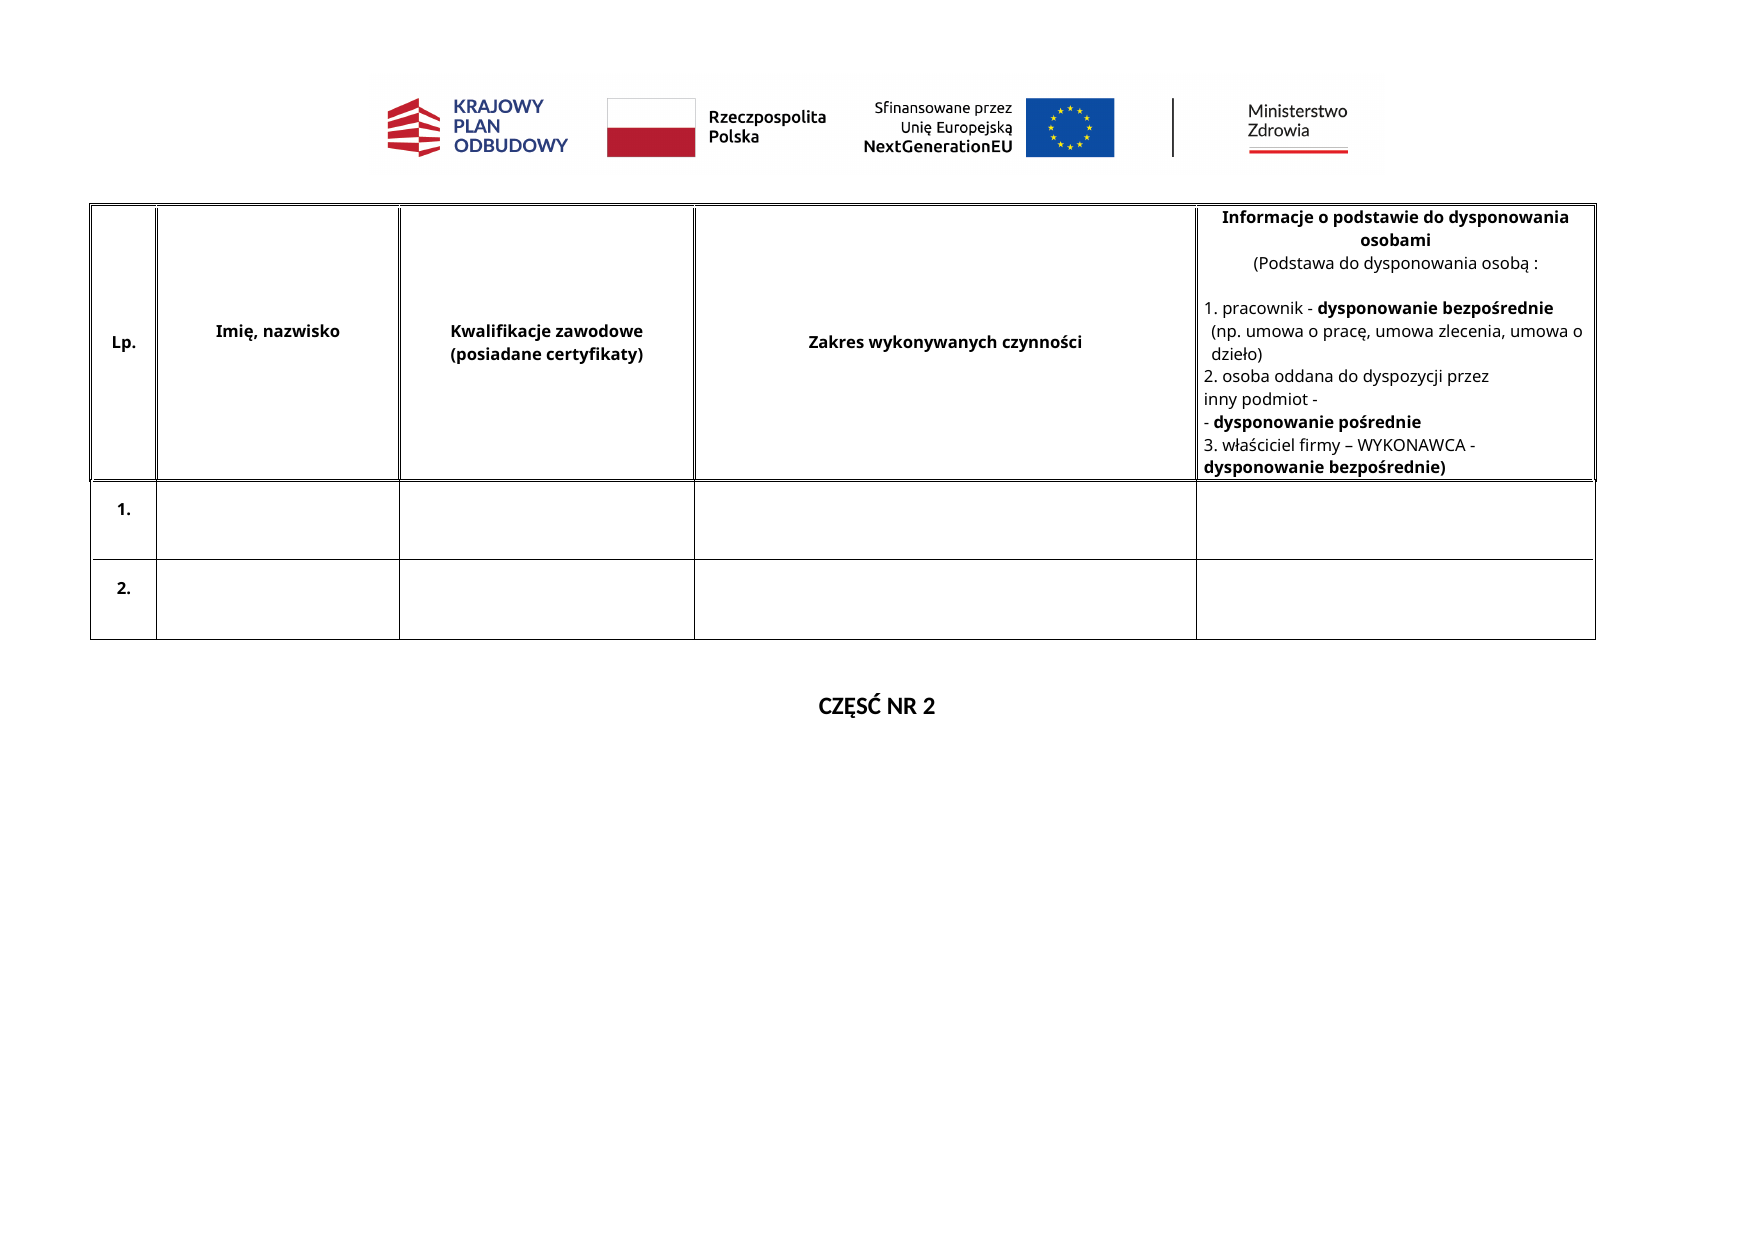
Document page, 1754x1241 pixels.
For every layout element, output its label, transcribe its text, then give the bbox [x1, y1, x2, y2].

table_cell [400, 560, 694, 638]
table_header Informacje o podstawie do dysponowania osobami (Podstawa do dysponowania osobą : 1. pracownik - dysponowanie bezpośrednie (np. umowa o pracę, umowa zlecenia, umowa o dzieło) 2. osoba oddana do dyspozycji przez inny podmiot - - dysponowanie pośrednie 3. właściciel firmy – WYKONAWCA - dysponowanie bezpośrednie) [1196, 206, 1594, 479]
table_cell [400, 482, 694, 558]
table_cell [157, 560, 399, 638]
table_cell 1. [91, 479, 156, 558]
table_cell [695, 482, 1196, 558]
table_cell [157, 482, 399, 558]
table_cell [1197, 559, 1595, 638]
table_header Imię, nazwisko [157, 206, 399, 479]
table_header Kwalifikacje zawodowe (posiadane certyfikaty) [399, 206, 694, 479]
table_cell [1197, 479, 1595, 558]
text CZĘSĆ NR 2 [148, 691, 1606, 721]
table_cell [695, 560, 1196, 638]
table_cell 2. [91, 559, 156, 638]
table_header Zakres wykonywanych czynności [694, 206, 1196, 479]
table_header Lp. [91, 204, 157, 479]
